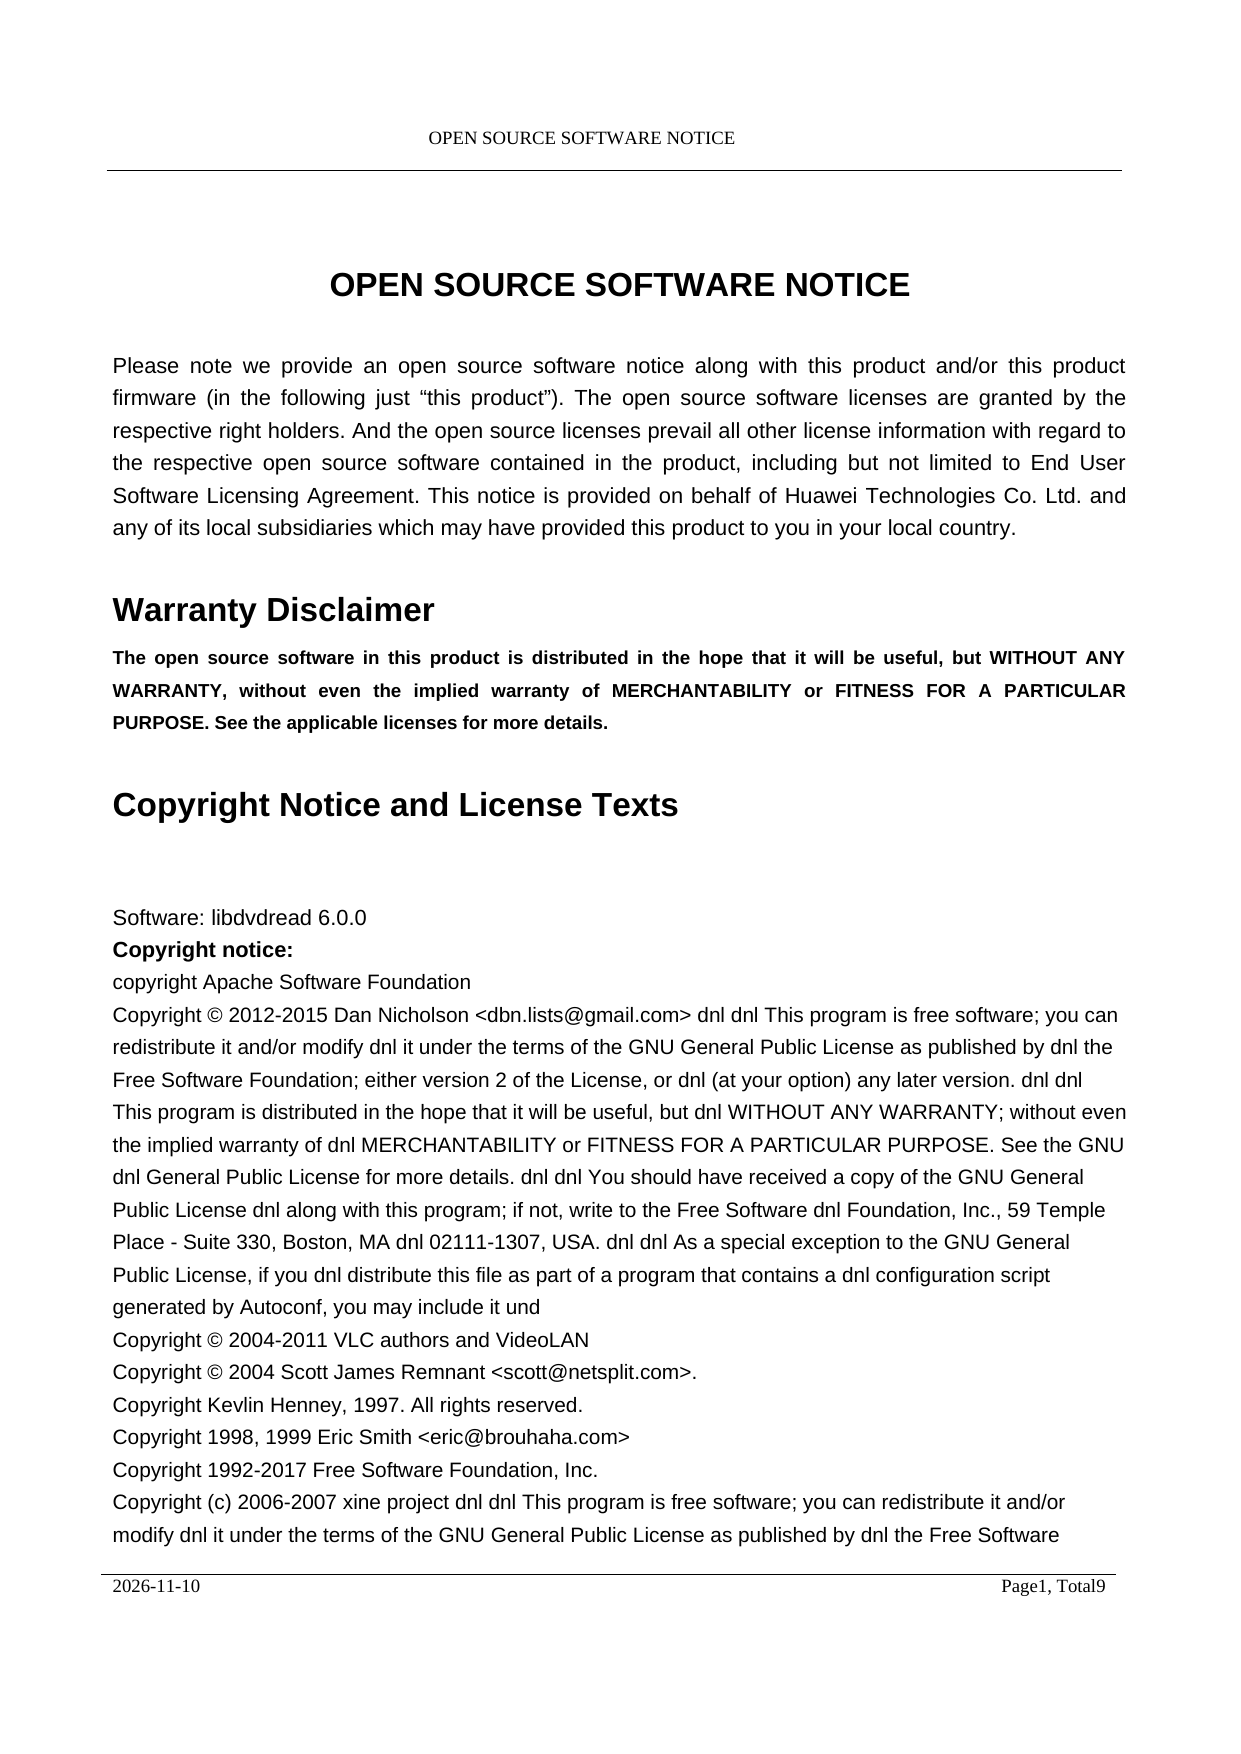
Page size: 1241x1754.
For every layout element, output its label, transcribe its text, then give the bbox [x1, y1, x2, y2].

text OPEN SOURCE SOFTWARE NOTICE [112, 251, 1128, 316]
text Copyright notice: [112, 933, 1128, 966]
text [112, 1486, 1128, 1551]
text Warranty Disclaimer [112, 576, 1128, 641]
text Software: libdvdread 6.0.0 [112, 901, 1128, 933]
text Copyright © 2004-2011 VLC authors and VideoLAN [112, 1323, 1128, 1356]
text Copyright Notice and License Texts [112, 771, 1128, 836]
text Copyright © 2004 Scott James Remnant <scott@netsplit.com>. [112, 1356, 1128, 1388]
text Copyright 1998, 1999 Eric Smith <eric@brouhaha.com> [112, 1421, 1128, 1453]
text Copyright 1992-2017 Free Software Foundation, Inc. [112, 1453, 1128, 1486]
text copyright Apache Software Foundation [112, 966, 1128, 998]
text Copyright Kevlin Henney, 1997. All rights reserved. [112, 1388, 1128, 1421]
text Please note we provide an open source software notice along with this product and/or this product firmware (in the following just “this product”). The open source software licenses are granted by the respective right holders. And the open source licenses prevail all other license information with regard to the respective open source software contained in the product, including but not limited to End User Software Licensing Agreement. This notice is provided on behalf of Huawei Technologies Co. Ltd. and any of its local subsidiaries which may have provided this product to you in your local country. [112, 349, 1128, 544]
text The open source software in this product is distributed in the hope that it will be useful, but WITHOUT ANY WARRANTY, without even the implied warranty of MERCHANTABILITY or FITNESS FOR A PARTICULAR PURPOSE. See the applicable licenses for more details. [112, 641, 1128, 739]
text Copyright © 2012-2015 Dan Nicholson <dbn.lists@gmail.com> dnl dnl This program is free software; you can redistribute it and/or modify dnl it under the terms of the GNU General Public License as published by dnl the Free Software Foundation; either version 2 of the License, or dnl (at your option) any later version. dnl dnl This program is distributed in the hope that it will be useful, but dnl WITHOUT ANY WARRANTY; without even the implied warranty of dnl MERCHANTABILITY or FITNESS FOR A PARTICULAR PURPOSE. See the GNU dnl General Public License for more details. dnl dnl You should have received a copy of the GNU General Public License dnl along with this program; if not, write to the Free Software dnl Foundation, Inc., 59 Temple Place - Suite 330, Boston, MA dnl 02111-1307, USA. dnl dnl As a special exception to the GNU General Public License, if you dnl distribute this file as part of a program that contains a dnl configuration script generated by Autoconf, you may include it und [112, 998, 1128, 1323]
